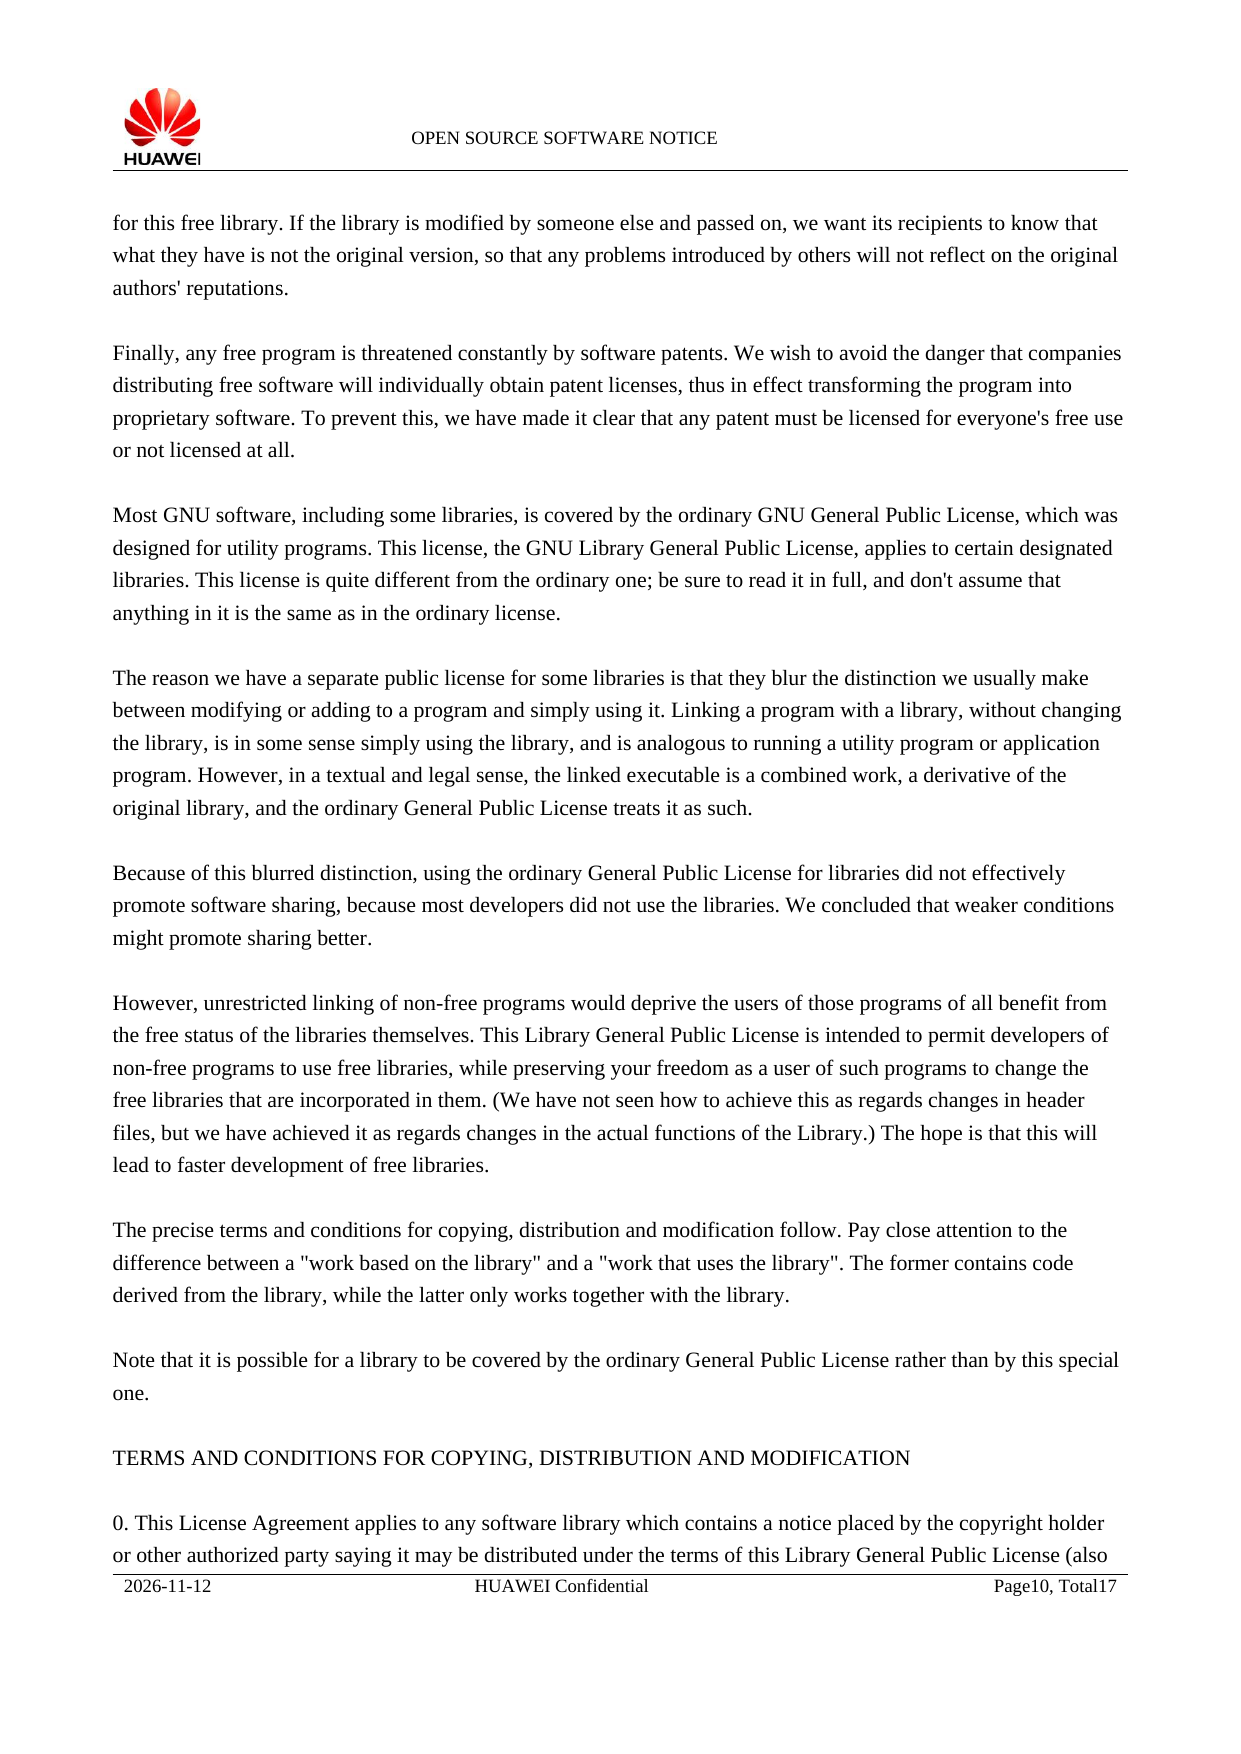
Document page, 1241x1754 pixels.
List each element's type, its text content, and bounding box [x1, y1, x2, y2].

picture [124, 88, 201, 165]
